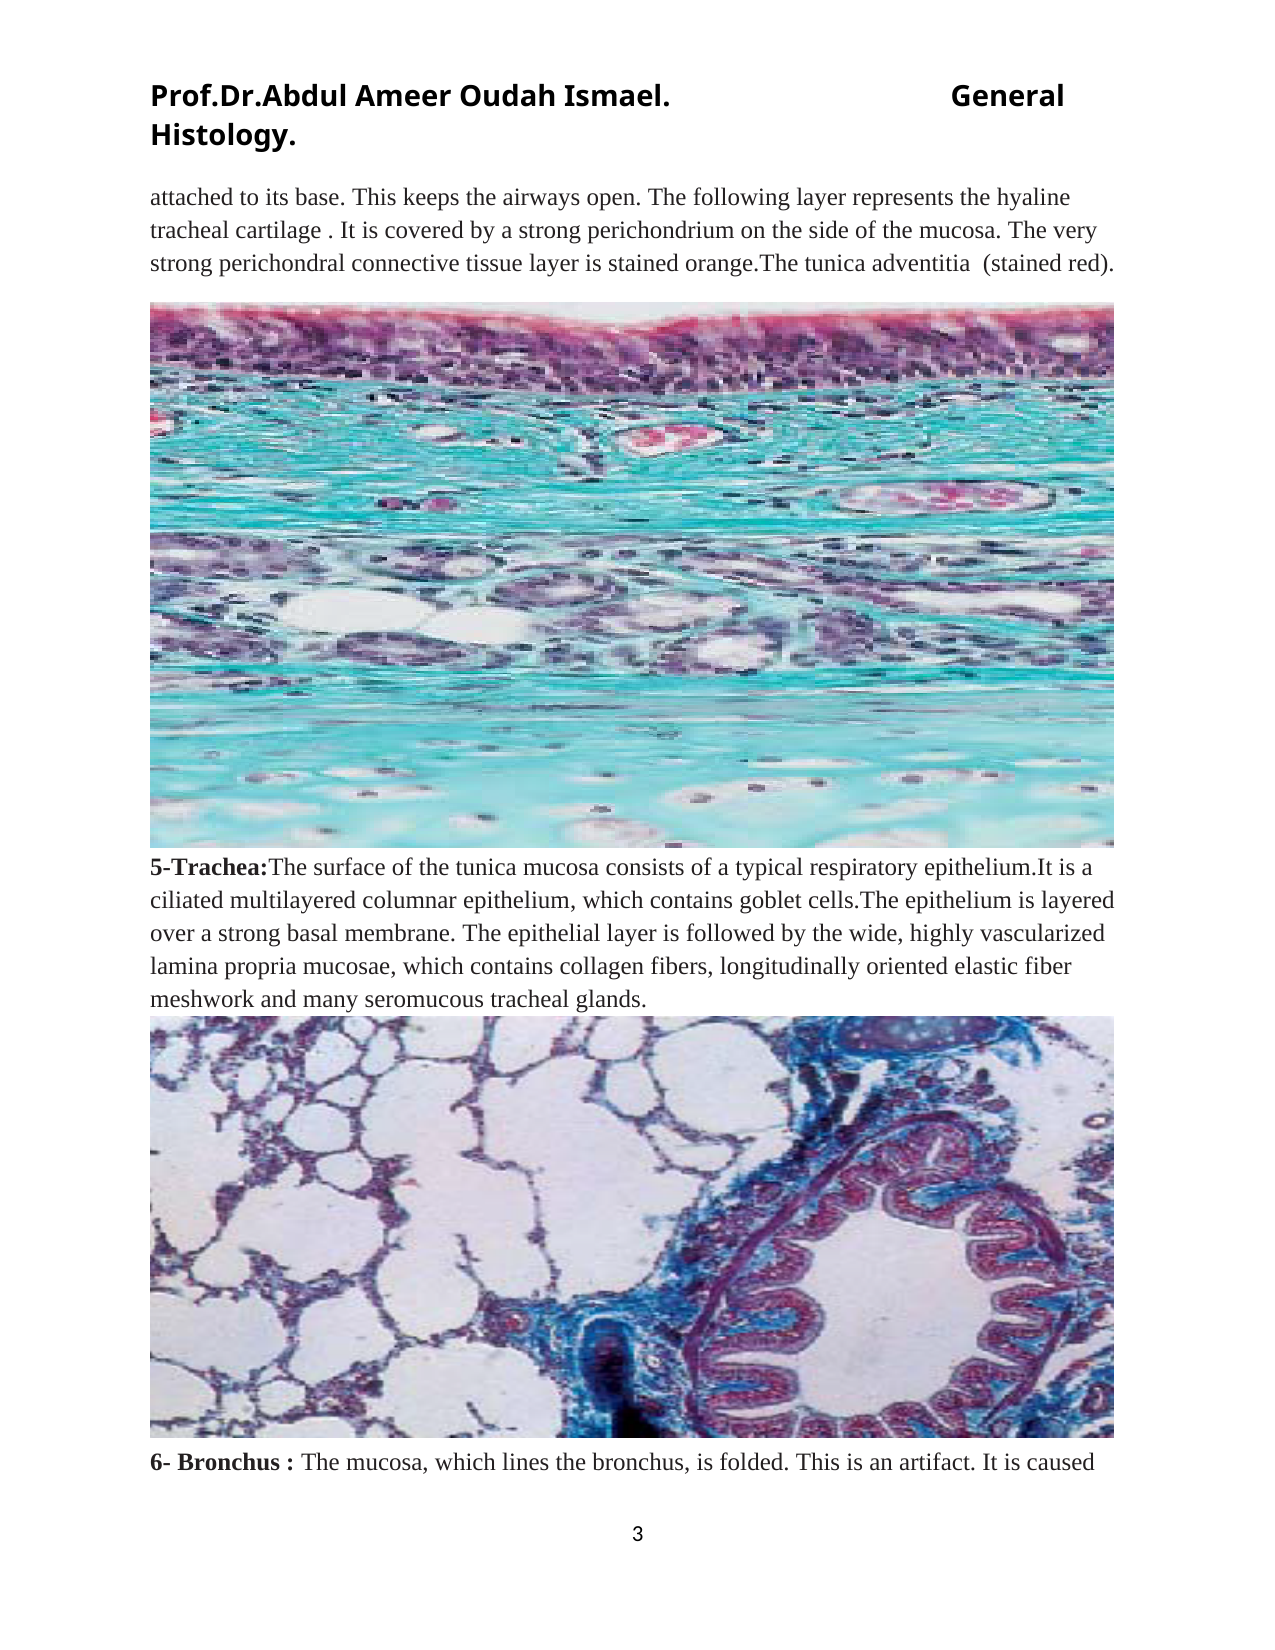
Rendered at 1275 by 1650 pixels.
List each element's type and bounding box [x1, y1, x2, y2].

text [150, 182, 1125, 277]
text [150, 302, 1125, 1476]
